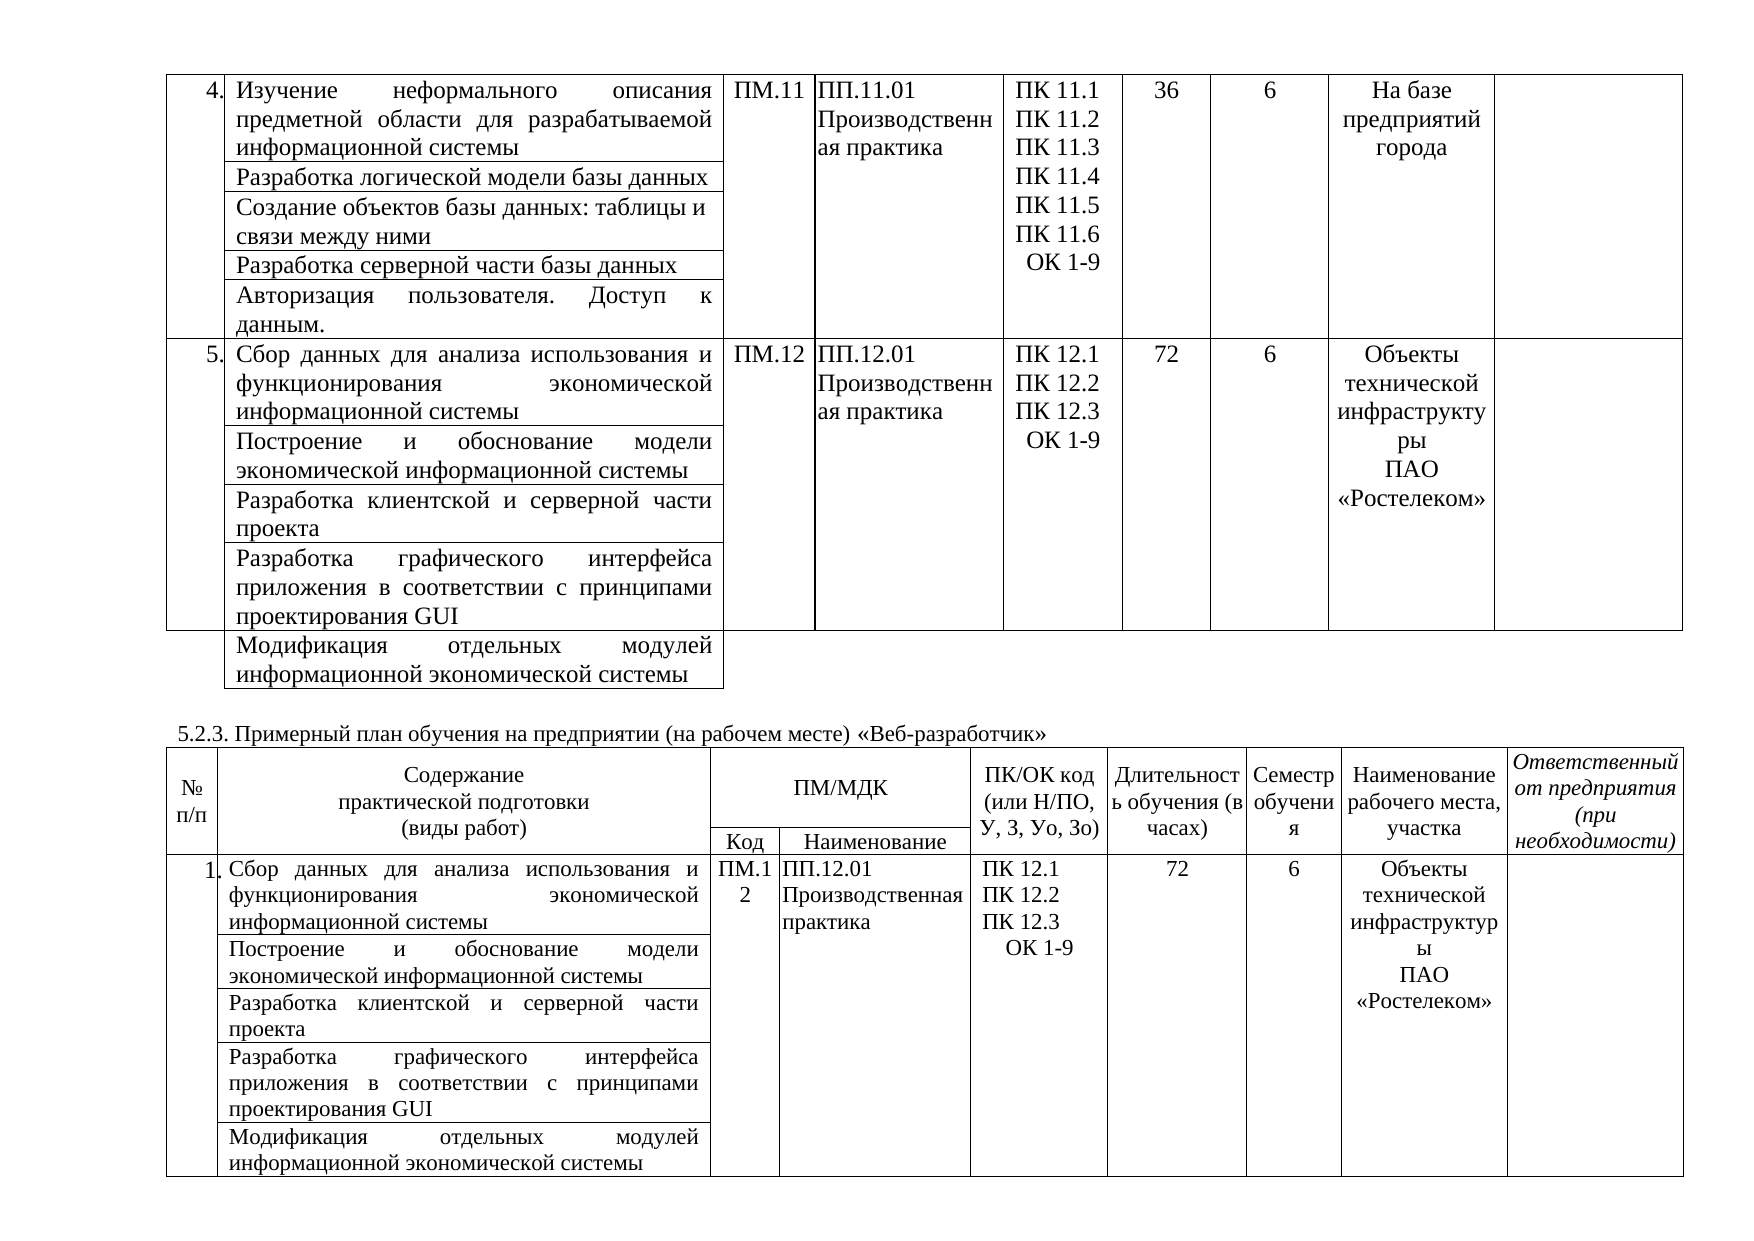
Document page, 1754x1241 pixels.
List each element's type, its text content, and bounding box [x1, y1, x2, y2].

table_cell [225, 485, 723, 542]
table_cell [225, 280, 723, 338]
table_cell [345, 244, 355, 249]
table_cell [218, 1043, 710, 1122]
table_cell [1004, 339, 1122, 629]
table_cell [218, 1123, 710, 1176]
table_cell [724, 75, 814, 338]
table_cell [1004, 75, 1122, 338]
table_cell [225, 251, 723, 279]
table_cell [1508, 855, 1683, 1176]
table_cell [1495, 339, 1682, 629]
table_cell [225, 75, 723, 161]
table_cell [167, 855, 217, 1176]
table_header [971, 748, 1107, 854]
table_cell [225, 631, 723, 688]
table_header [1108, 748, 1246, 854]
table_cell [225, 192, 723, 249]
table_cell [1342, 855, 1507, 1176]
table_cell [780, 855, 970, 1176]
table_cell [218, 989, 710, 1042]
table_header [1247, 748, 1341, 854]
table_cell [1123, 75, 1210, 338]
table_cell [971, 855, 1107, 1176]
text 5.2.3. Примерный план обучения на предприятии (на рабочем месте) «Веб-разработчик» [177, 718, 1695, 747]
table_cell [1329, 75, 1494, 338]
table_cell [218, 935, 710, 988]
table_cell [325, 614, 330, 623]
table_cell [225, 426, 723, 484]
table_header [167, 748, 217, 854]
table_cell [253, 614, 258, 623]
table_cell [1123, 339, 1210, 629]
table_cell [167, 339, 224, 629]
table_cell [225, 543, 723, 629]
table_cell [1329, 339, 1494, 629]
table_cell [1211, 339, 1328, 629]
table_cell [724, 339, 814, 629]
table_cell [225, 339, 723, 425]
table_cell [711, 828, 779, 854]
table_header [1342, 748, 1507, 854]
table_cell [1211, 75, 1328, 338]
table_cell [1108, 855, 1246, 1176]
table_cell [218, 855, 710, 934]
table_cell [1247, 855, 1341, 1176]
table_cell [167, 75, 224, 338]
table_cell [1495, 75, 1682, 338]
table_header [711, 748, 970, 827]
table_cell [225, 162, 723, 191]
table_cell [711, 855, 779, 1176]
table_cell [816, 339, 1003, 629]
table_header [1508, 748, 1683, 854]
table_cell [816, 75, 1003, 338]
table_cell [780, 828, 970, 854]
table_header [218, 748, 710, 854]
